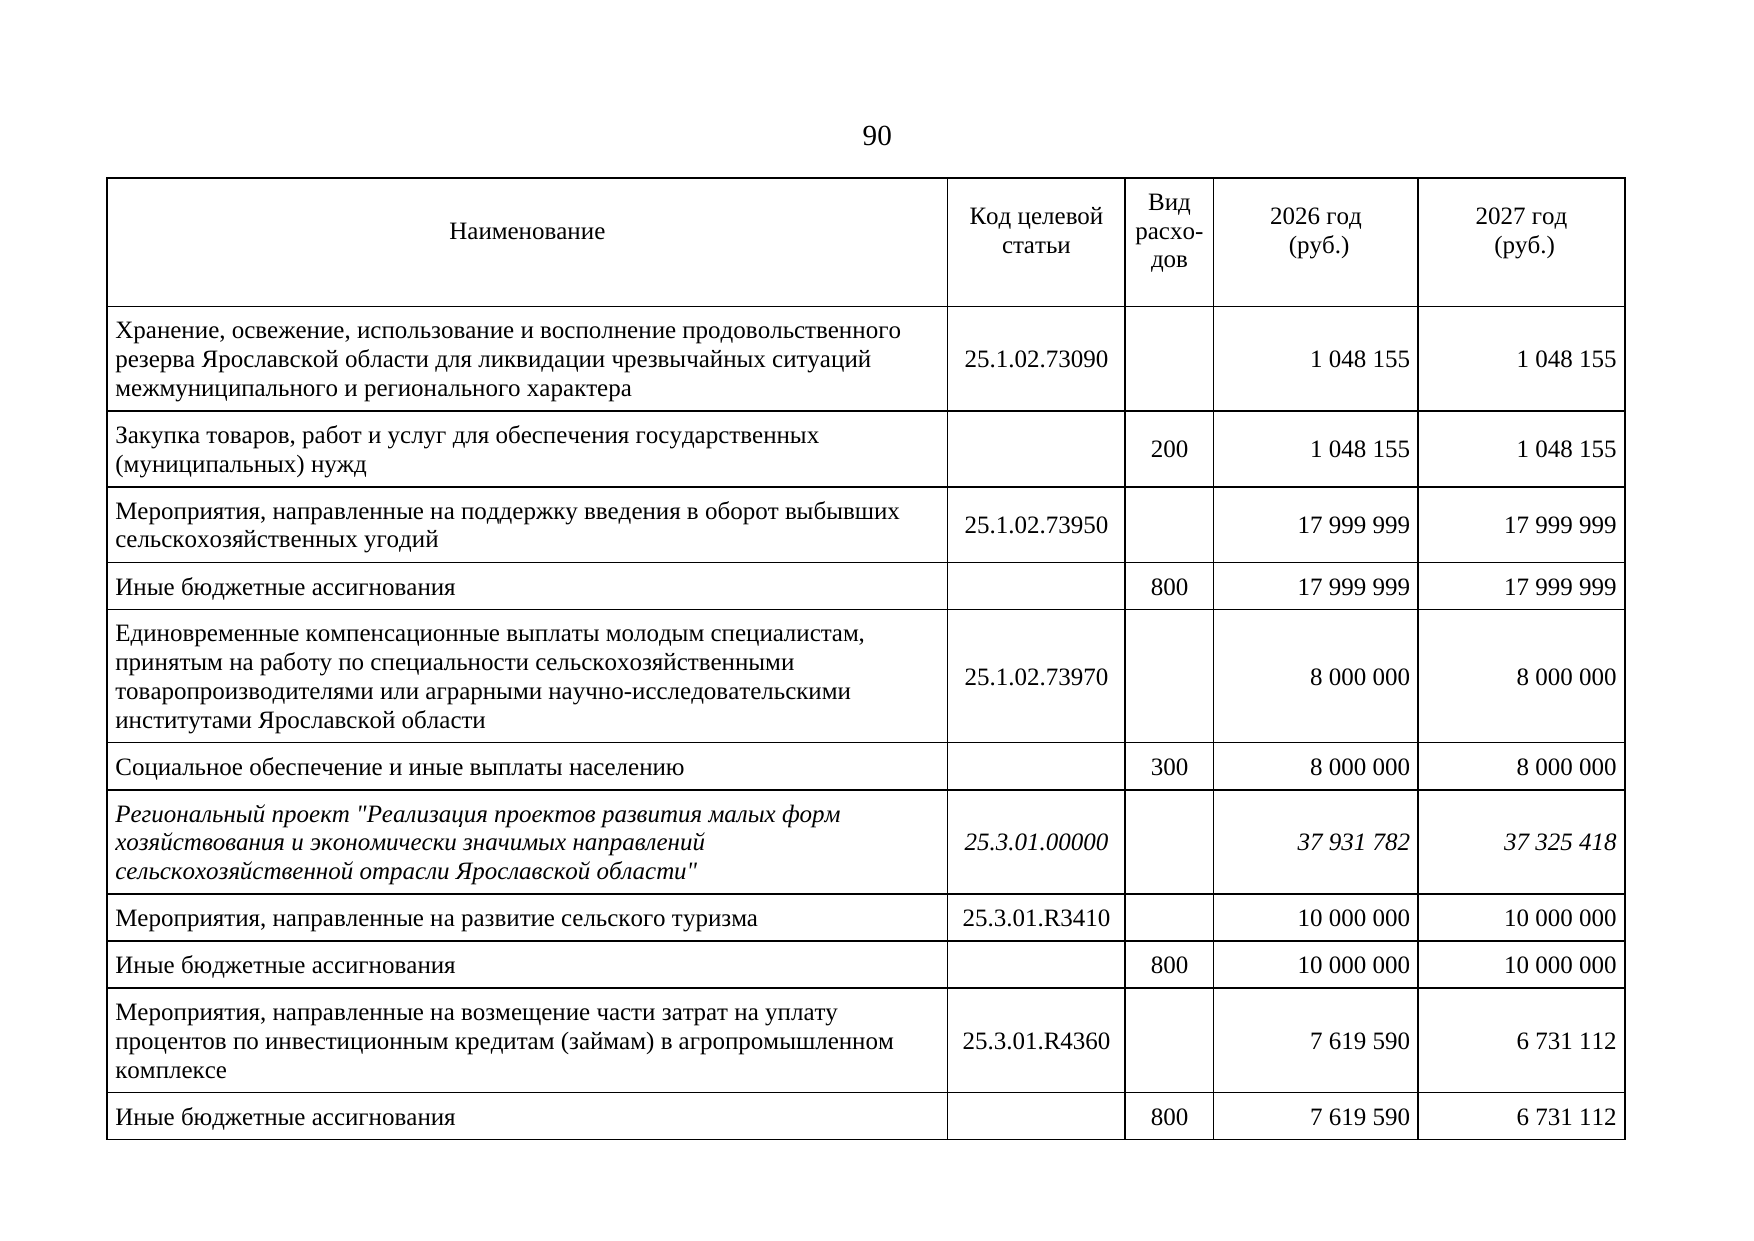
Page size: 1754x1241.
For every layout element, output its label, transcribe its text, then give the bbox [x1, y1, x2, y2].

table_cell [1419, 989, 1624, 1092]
table_header Код целевой статьи [948, 179, 1124, 306]
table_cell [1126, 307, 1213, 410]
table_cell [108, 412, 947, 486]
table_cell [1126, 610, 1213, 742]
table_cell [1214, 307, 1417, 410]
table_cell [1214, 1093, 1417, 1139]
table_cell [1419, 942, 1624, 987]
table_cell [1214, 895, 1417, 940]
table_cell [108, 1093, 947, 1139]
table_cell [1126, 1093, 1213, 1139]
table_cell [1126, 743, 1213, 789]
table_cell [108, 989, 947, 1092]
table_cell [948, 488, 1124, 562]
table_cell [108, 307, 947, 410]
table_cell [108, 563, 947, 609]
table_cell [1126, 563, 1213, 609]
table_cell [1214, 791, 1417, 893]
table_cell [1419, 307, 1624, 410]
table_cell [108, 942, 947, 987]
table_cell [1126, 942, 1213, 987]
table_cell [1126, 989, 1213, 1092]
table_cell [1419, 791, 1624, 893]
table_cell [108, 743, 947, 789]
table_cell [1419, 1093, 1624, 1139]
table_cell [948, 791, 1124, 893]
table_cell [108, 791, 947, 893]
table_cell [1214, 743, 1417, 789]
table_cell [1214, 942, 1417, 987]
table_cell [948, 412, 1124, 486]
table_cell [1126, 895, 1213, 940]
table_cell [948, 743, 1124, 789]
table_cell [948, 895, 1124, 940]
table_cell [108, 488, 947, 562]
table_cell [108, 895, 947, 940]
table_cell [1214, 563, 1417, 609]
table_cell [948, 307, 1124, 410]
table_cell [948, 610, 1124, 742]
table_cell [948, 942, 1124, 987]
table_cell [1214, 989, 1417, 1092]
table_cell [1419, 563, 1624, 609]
table_header Вид расхо-дов [1126, 179, 1213, 306]
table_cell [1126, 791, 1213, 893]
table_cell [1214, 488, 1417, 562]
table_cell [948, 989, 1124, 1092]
table_header Наименование [108, 179, 947, 306]
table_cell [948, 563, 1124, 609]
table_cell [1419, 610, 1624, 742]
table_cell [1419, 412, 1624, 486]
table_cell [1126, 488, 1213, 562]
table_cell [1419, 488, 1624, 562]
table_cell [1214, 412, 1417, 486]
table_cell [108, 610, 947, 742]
table_header 2026 год (руб.) [1214, 179, 1417, 306]
table_header 2027 год (руб.) [1419, 179, 1624, 306]
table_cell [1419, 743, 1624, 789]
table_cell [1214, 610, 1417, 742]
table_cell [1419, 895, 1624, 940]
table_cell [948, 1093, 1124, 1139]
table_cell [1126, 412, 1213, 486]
